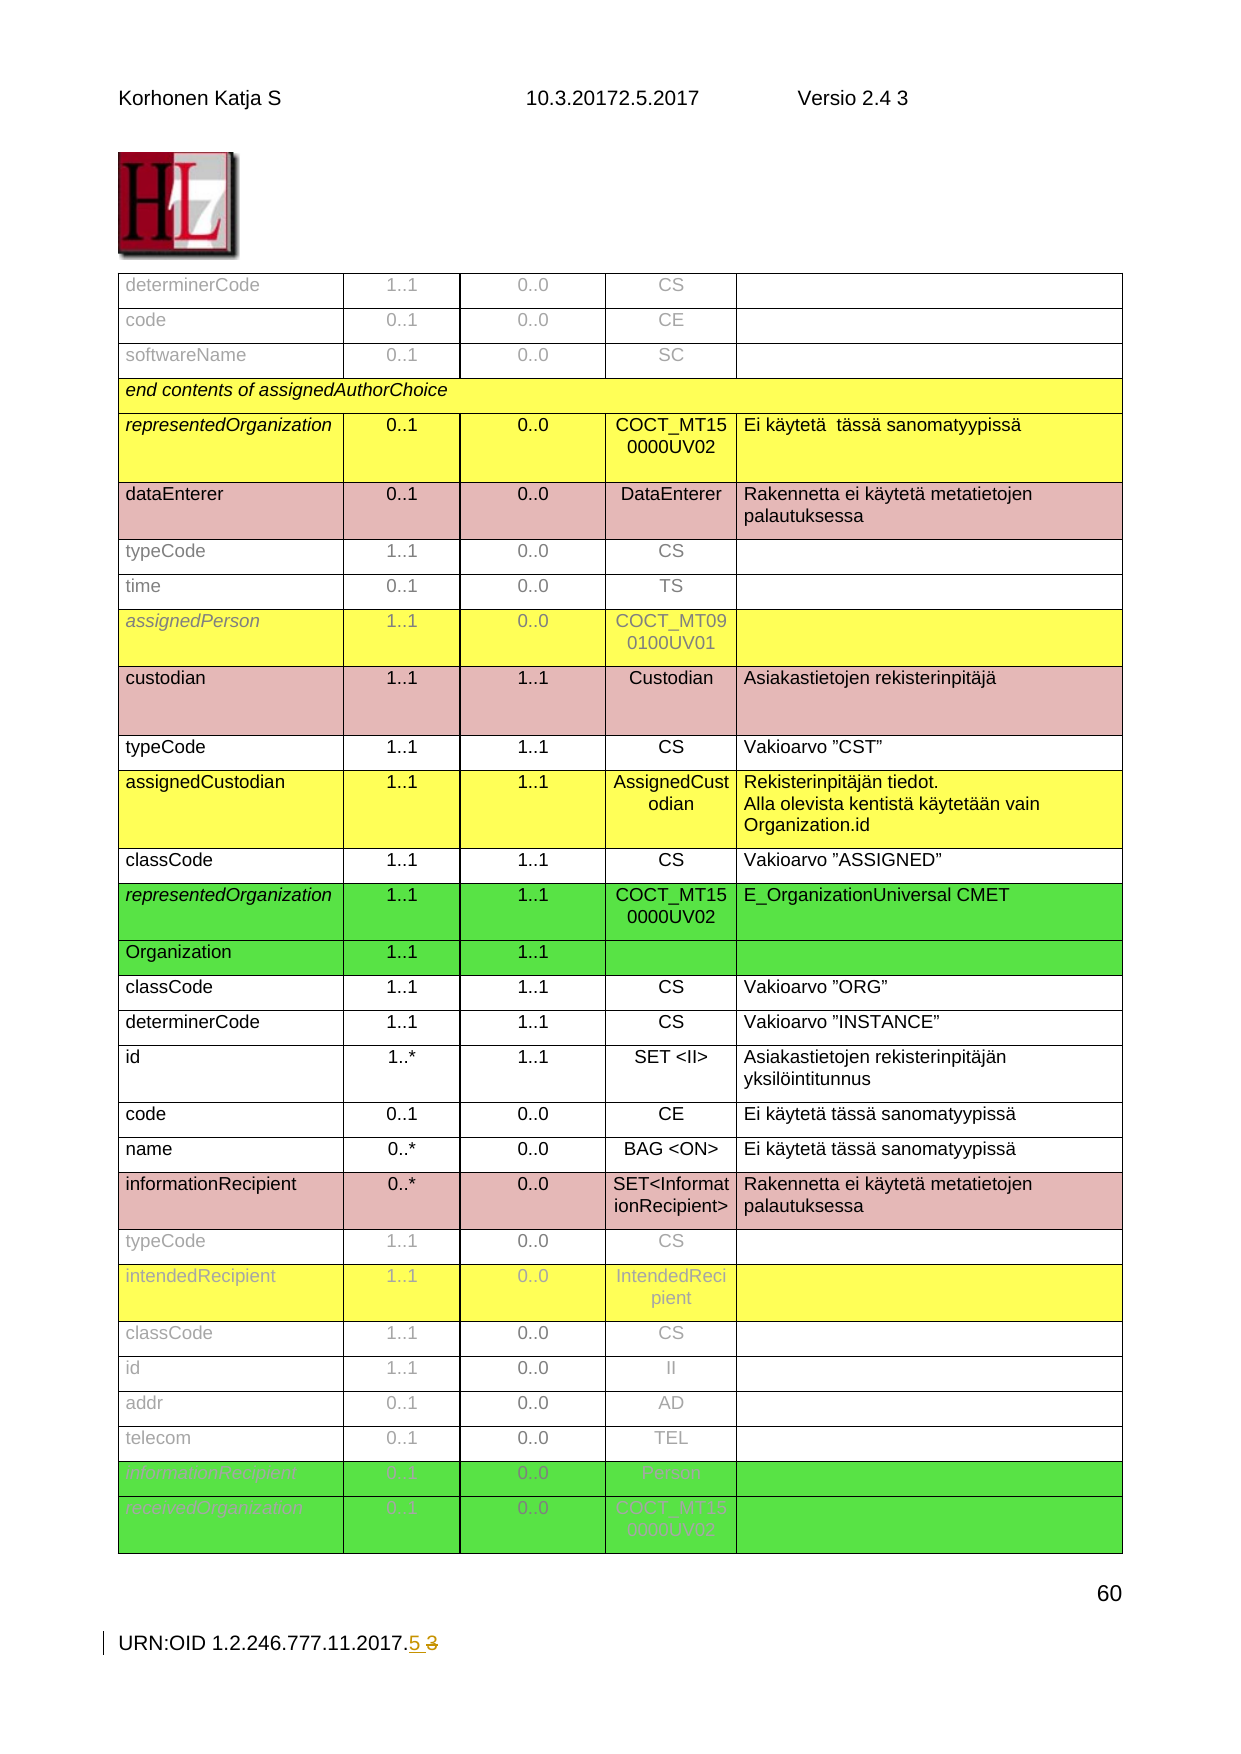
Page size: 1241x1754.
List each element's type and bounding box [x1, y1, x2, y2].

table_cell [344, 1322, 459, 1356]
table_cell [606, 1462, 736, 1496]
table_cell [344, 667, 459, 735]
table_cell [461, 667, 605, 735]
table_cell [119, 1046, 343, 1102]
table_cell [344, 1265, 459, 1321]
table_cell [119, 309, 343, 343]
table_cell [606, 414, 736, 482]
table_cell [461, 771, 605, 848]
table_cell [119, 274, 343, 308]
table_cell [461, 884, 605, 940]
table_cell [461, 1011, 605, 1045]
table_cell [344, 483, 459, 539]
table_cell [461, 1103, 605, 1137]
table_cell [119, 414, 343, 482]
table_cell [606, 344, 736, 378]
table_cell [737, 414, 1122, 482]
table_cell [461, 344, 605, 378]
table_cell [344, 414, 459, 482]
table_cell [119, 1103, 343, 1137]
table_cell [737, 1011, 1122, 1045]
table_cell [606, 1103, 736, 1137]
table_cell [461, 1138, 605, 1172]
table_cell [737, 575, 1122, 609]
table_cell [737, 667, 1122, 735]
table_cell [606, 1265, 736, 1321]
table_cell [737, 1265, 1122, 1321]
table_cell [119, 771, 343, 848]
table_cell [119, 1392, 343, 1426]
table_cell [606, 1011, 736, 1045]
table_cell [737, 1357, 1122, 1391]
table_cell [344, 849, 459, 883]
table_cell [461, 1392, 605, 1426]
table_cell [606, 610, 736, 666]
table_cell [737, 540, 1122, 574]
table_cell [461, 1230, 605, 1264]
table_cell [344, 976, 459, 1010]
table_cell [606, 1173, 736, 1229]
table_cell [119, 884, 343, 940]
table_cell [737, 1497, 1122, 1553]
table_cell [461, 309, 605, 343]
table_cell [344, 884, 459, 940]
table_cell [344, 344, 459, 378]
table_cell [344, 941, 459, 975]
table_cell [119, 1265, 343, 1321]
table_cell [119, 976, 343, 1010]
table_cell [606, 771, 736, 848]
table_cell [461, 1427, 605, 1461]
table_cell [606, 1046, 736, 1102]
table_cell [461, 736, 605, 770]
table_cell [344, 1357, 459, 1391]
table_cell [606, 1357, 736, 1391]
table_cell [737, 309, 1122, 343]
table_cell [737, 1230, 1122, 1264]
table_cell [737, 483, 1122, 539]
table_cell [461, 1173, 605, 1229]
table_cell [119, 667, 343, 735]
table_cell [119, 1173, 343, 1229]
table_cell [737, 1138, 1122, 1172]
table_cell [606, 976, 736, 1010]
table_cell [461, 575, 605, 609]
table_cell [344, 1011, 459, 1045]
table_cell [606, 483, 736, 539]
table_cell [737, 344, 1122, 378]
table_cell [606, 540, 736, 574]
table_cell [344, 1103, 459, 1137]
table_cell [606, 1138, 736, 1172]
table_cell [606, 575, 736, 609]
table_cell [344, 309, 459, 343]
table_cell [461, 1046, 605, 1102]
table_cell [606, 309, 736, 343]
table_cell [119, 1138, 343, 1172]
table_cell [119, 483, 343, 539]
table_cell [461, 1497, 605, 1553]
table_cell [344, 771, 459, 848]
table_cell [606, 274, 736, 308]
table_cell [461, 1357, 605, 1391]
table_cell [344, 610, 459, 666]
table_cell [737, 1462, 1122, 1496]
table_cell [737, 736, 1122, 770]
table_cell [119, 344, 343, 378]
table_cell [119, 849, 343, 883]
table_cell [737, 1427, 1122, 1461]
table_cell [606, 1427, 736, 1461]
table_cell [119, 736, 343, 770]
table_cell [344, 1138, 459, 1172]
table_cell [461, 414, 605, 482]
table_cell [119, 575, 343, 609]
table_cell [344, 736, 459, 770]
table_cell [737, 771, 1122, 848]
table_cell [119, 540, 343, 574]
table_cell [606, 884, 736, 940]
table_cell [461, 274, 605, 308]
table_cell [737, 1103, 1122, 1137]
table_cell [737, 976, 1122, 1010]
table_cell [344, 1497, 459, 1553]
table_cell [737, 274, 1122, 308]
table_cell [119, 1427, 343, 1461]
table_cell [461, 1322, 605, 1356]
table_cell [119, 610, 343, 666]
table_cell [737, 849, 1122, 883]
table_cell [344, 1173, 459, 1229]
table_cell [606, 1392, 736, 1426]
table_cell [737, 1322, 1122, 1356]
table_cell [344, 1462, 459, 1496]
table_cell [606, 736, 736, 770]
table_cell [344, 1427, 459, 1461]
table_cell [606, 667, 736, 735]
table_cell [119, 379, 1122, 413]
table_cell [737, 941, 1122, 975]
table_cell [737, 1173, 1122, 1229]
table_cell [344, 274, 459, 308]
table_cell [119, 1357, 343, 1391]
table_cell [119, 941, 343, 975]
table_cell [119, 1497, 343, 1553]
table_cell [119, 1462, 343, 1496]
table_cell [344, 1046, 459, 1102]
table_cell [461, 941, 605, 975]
picture [118, 152, 241, 260]
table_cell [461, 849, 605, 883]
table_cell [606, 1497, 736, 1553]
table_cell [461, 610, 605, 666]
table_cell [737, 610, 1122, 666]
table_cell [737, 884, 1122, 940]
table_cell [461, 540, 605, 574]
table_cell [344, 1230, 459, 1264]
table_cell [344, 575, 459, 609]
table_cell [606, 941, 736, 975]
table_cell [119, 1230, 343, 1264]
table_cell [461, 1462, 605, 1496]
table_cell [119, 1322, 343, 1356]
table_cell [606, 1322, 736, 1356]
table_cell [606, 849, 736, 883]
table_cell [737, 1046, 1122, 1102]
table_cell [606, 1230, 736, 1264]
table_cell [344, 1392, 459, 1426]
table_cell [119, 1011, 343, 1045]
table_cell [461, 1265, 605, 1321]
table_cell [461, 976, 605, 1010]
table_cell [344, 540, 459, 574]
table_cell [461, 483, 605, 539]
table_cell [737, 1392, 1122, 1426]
